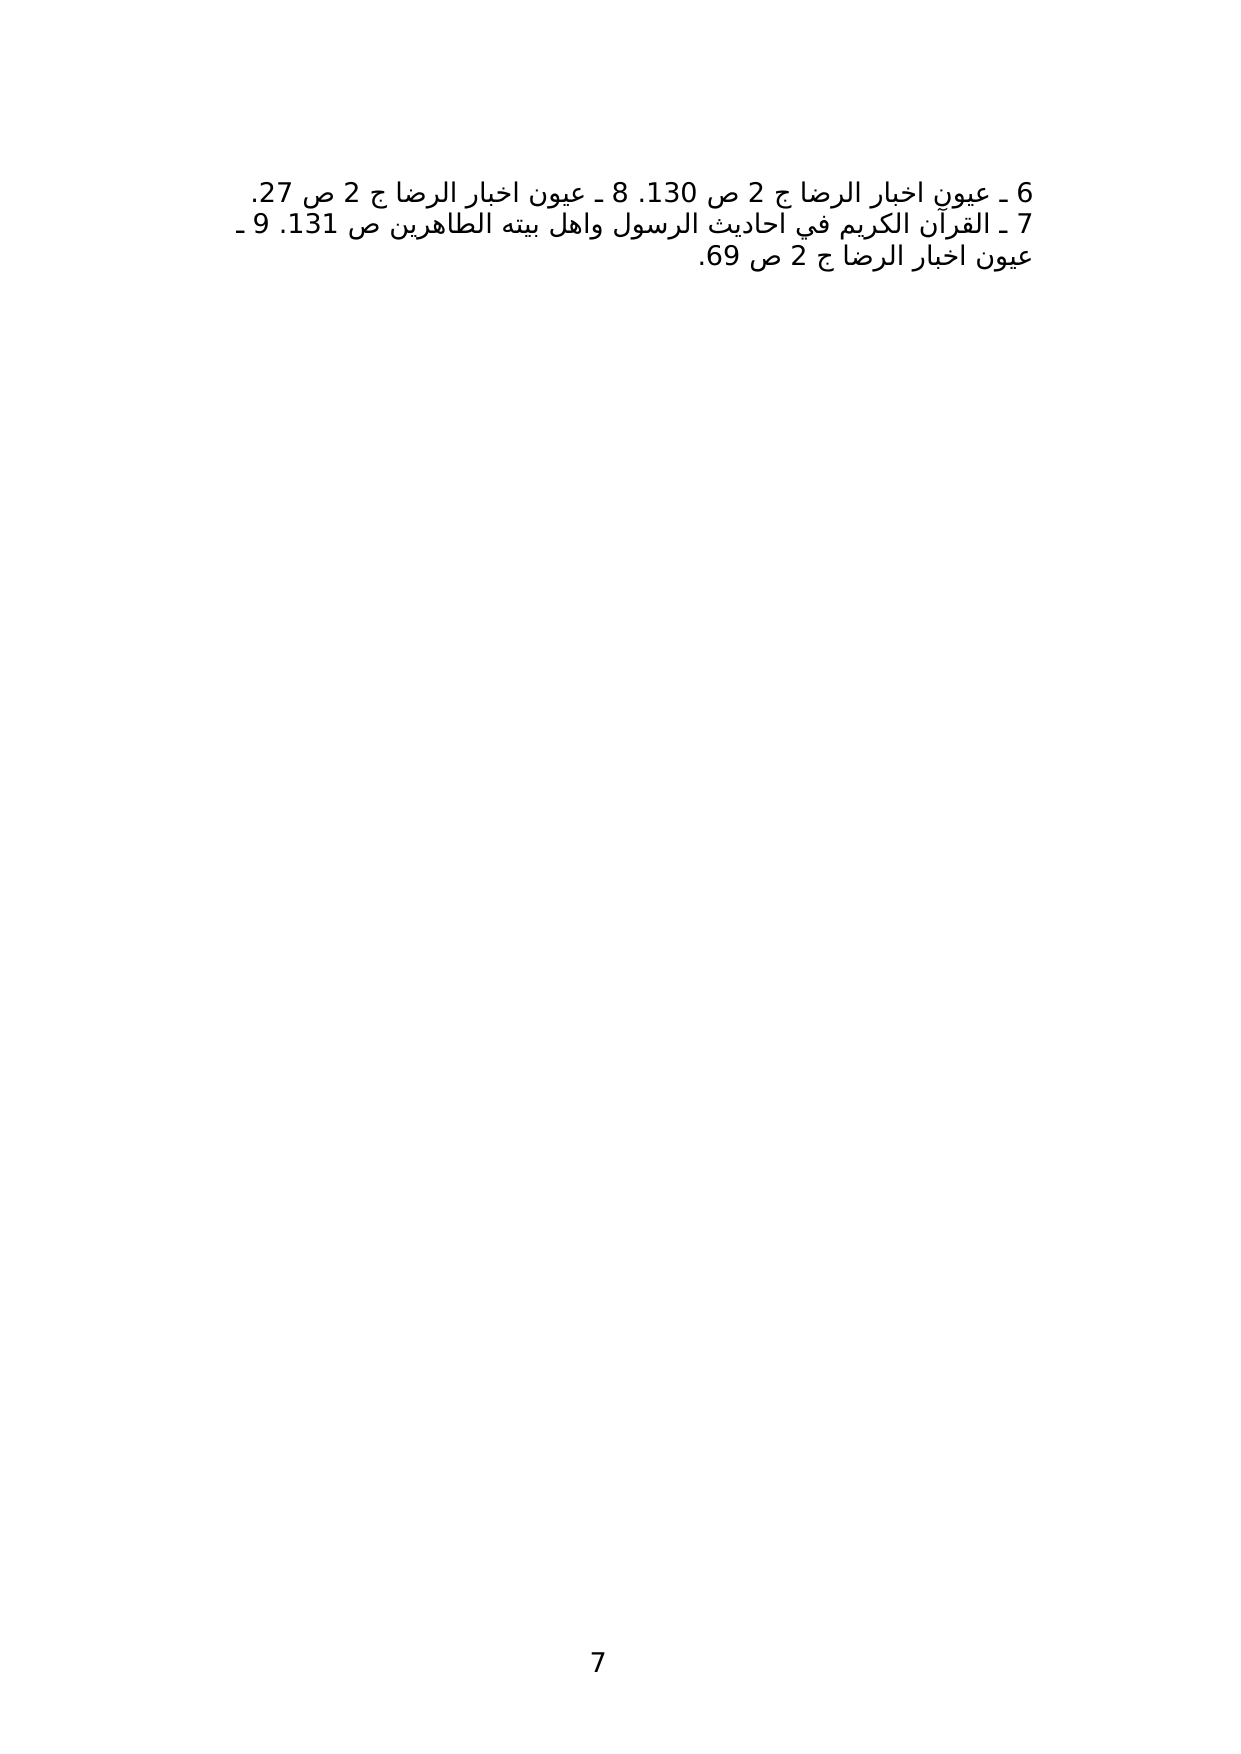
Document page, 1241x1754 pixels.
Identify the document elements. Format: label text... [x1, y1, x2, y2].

text 7 ـ القرآن الكريم في احاديث الرسول واهل بيته الطاهرين ص 131. 9 ـ عيون اخبار الرضا ج 2 ص 69. [222, 209, 1033, 272]
text 6 ـ عيون اخبار الرضا ج 2 ص 130. 8 ـ عيون اخبار الرضا ج 2 ص 27. [222, 177, 1033, 209]
